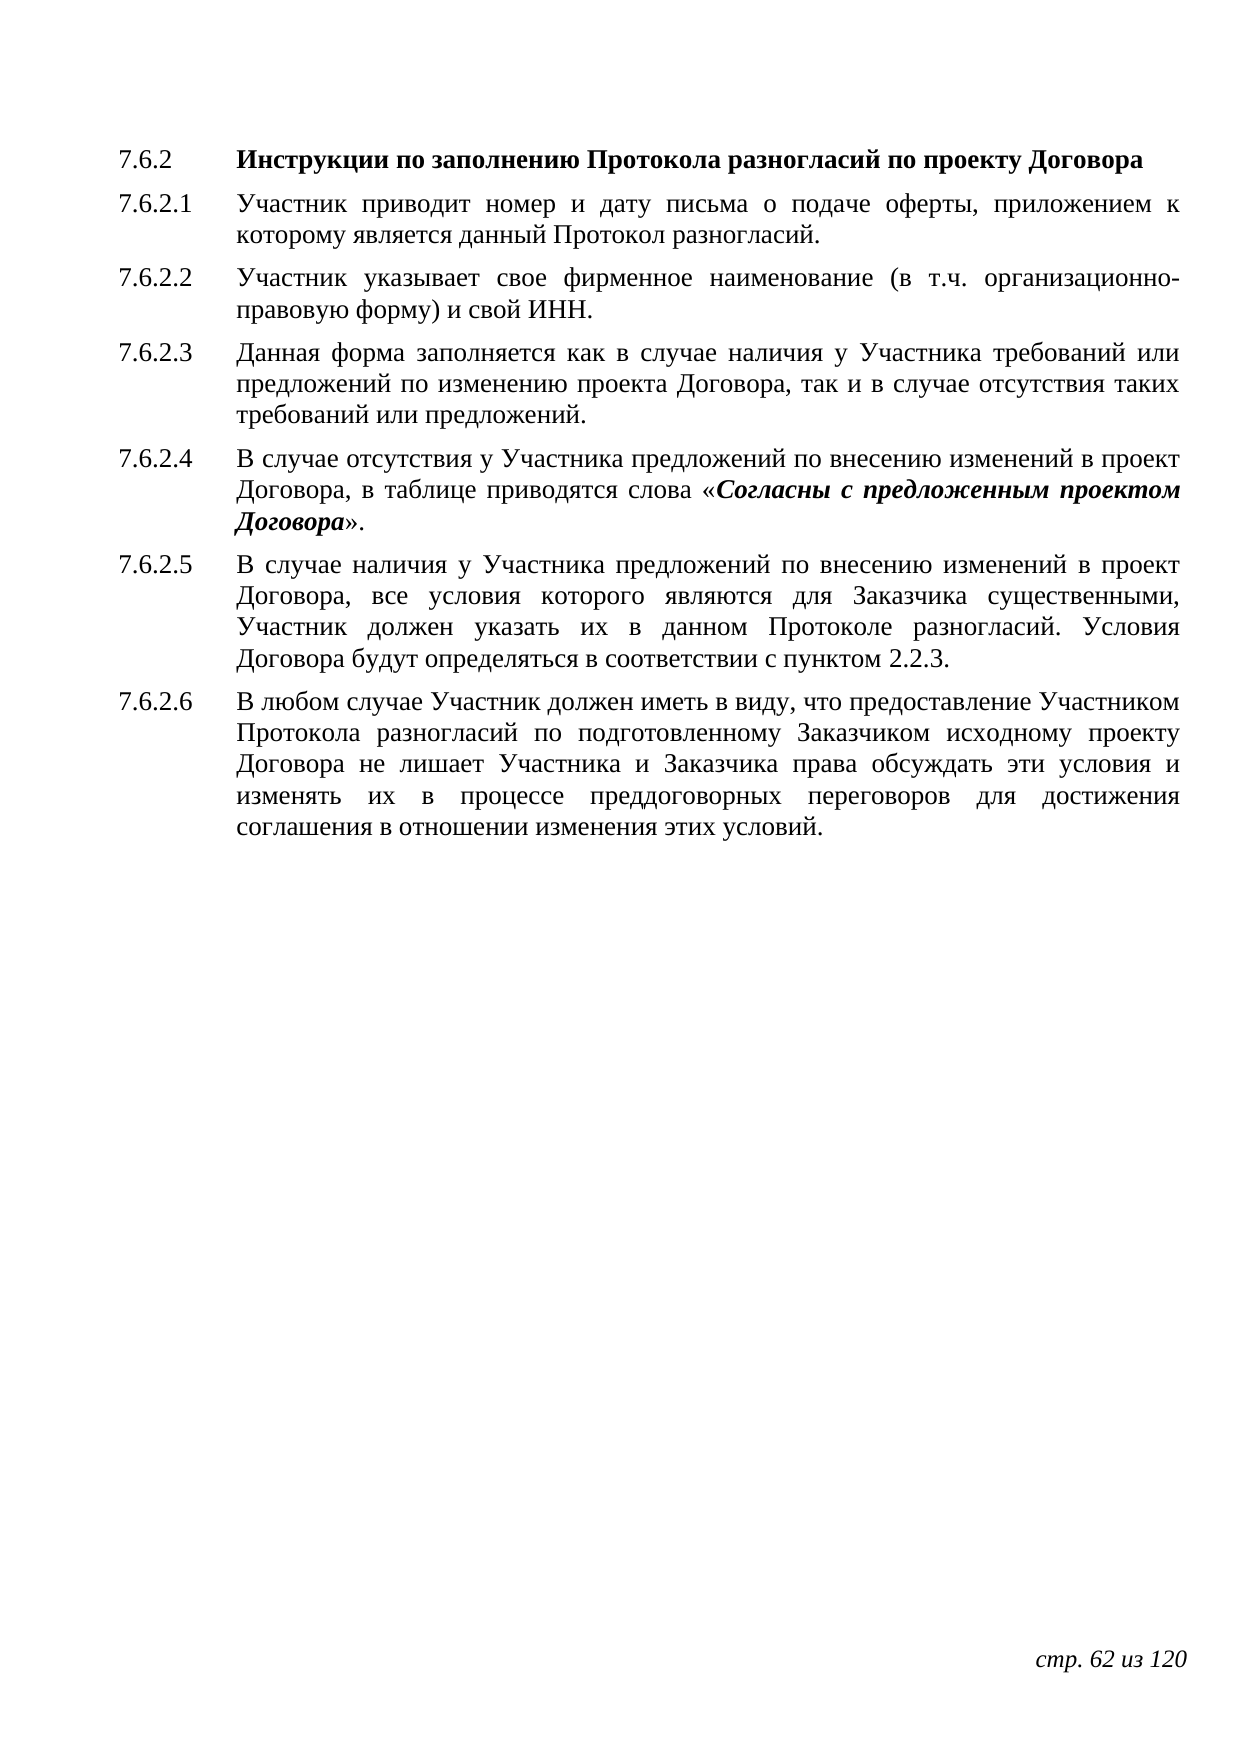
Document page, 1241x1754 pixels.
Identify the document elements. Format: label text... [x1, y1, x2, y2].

text В случае наличия у Участника предложений по внесению изменений в проект Договора, все условия которого являются для Заказчика существенными, Участник должен указать их в данном Протоколе разногласий. Условия Договора будут определяться в соответствии с пунктом 2.2.3. [118, 548, 1181, 673]
text В случае отсутствия у Участника предложений по внесению изменений в проект Договора, в таблице приводятся слова «Согласны с предложенным проектом Договора». [118, 442, 1181, 536]
text Участник приводит номер и дату письма о подаче оферты, приложением к которому является данный Протокол разногласий. [118, 187, 1181, 249]
text Инструкции по заполнению Протокола разногласий по проекту Договора [118, 143, 1181, 174]
text Участник указывает свое фирменное наименование (в т.ч. организационно-правовую форму) и свой ИНН. [118, 262, 1181, 324]
text В любом случае Участник должен иметь в виду, что предоставление Участником Протокола разногласий по подготовленному Заказчиком исходному проекту Договора не лишает Участника и Заказчика права обсуждать эти условия и изменять их в процессе преддоговорных переговоров для достижения соглашения в отношении изменения этих условий. [118, 685, 1181, 841]
text Данная форма заполняется как в случае наличия у Участника требований или предложений по изменению проекта Договора, так и в случае отсутствия таких требований или предложений. [118, 336, 1181, 430]
